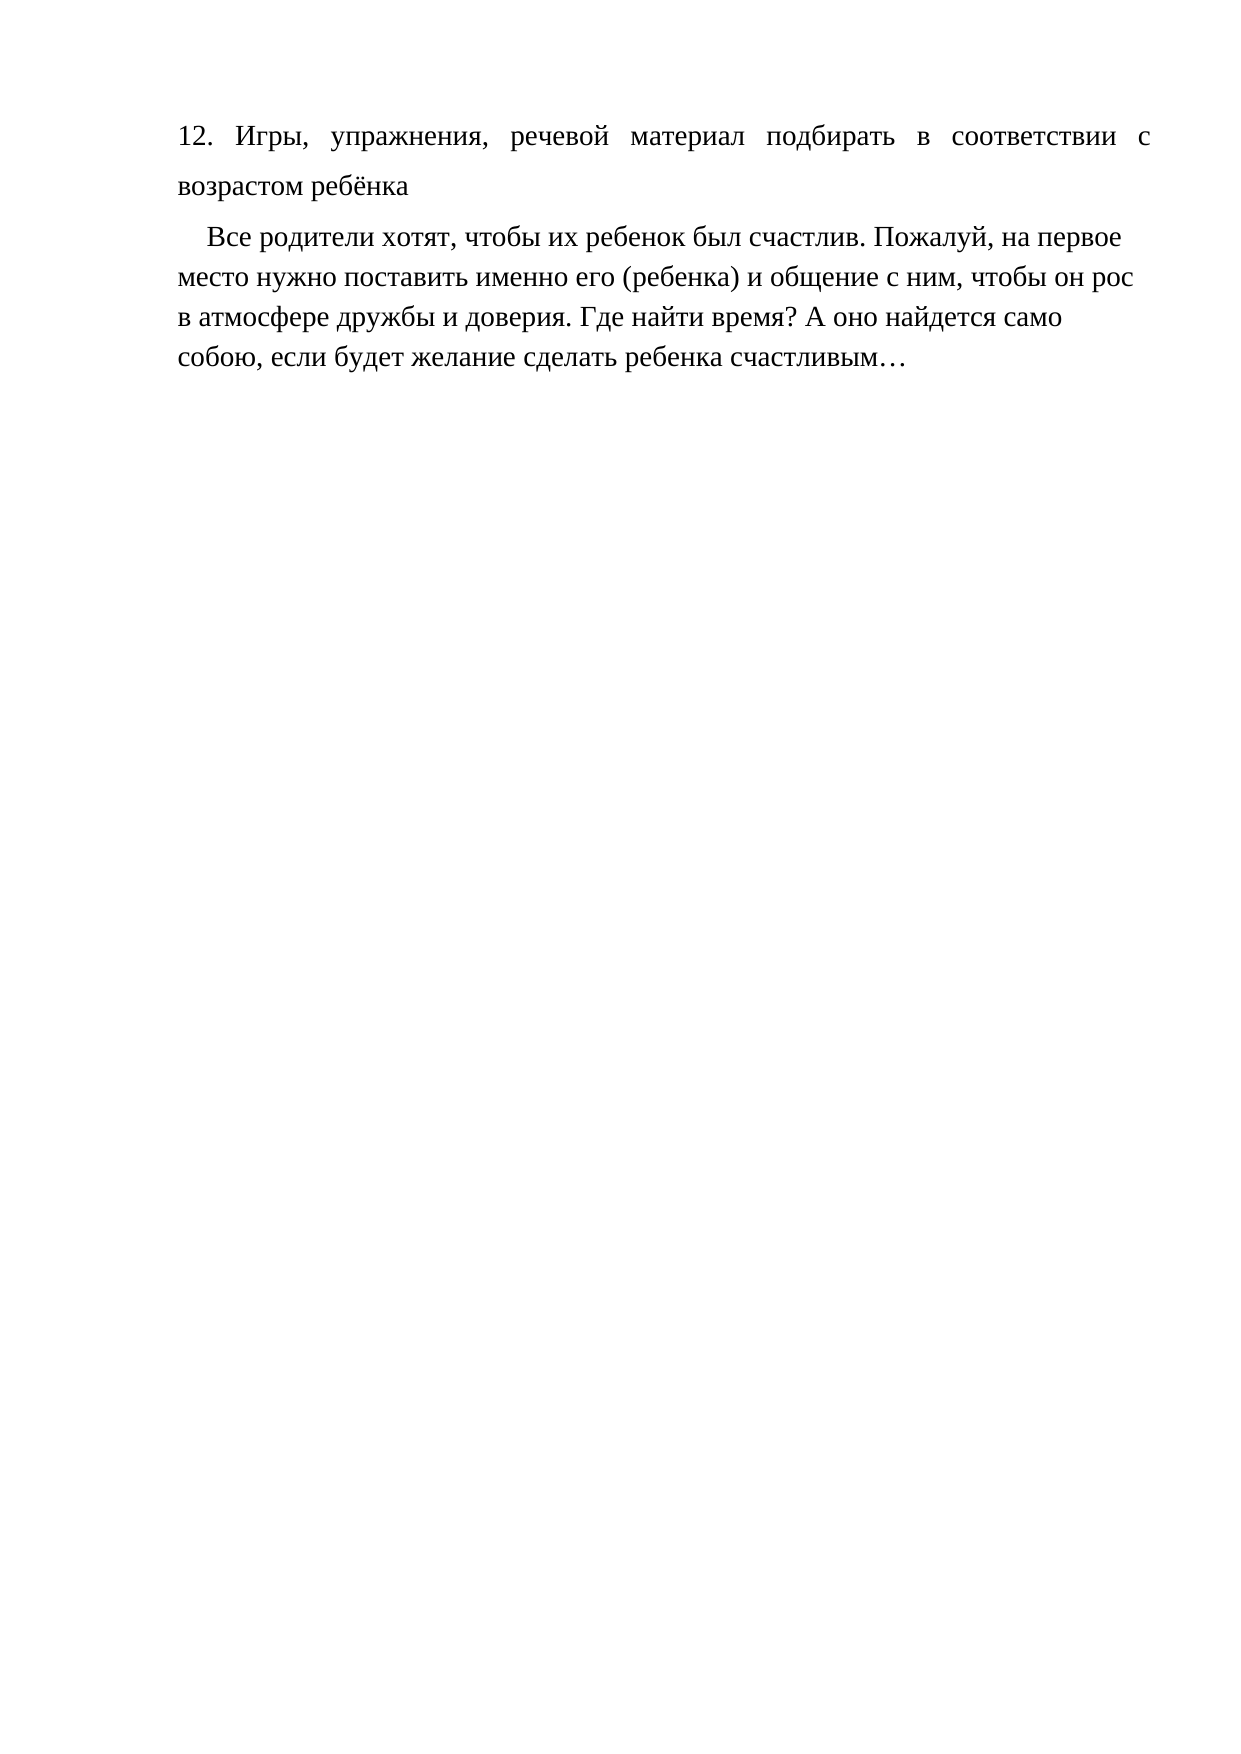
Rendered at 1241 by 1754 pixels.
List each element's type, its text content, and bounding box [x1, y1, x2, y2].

text 12. Игры, упражнения, речевой материал подбирать в соответствии с возрастом ребёнка [177, 118, 1152, 202]
text Все родители хотят, чтобы их ребенок был счастлив. Пожалуй, на первое место нужно поставить именно его (ребенка) и общение с ним, чтобы он рос в атмосфере дружбы и доверия. Где найти время? А оно найдется само собою, если будет желание сделать ребенка счастливым… [177, 219, 1152, 373]
